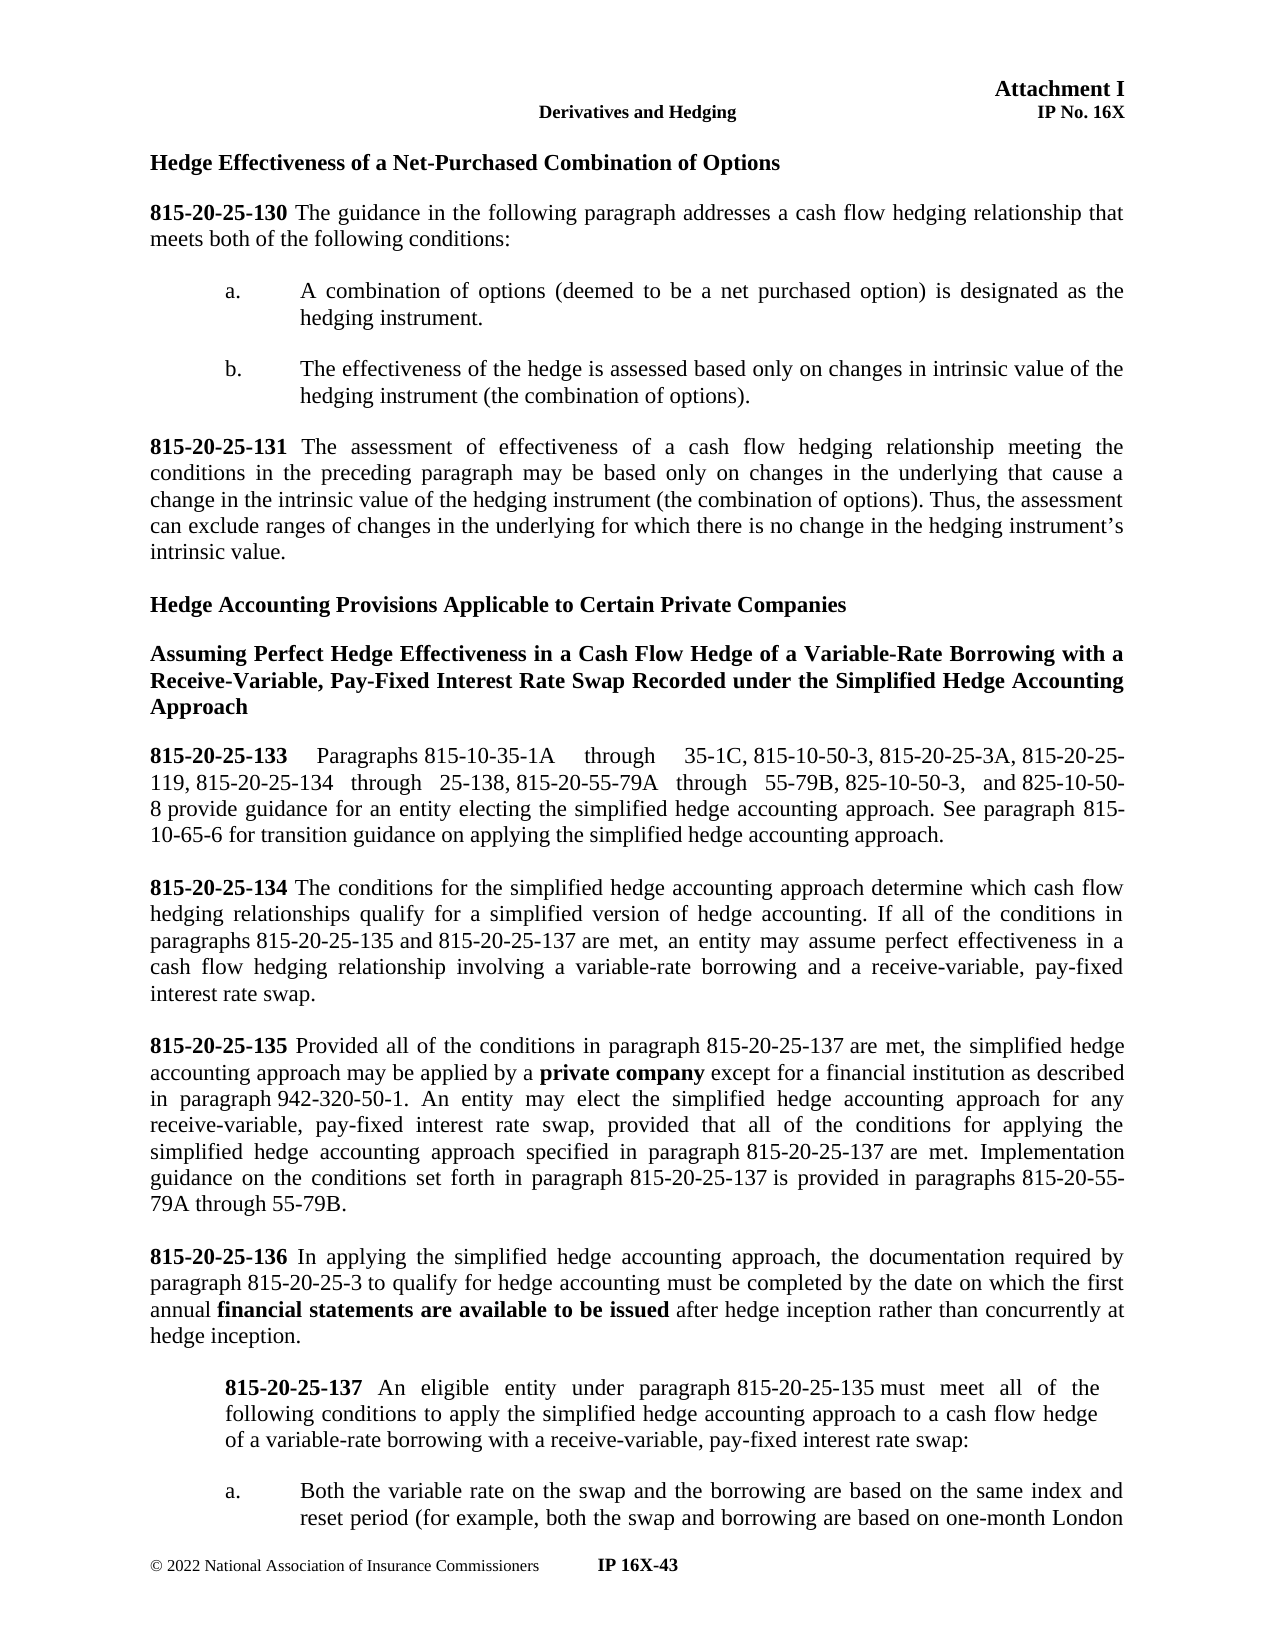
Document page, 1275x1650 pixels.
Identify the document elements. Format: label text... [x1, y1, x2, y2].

text 815-20-25-131 The assessment of effectiveness of a cash flow hedging relationship meeting the conditions in the preceding paragraph may be based only on changes in the underlying that cause a change in the intrinsic value of the hedging instrument (the combination of options). Thus, the assessment can exclude ranges of changes in the underlying for which there is no change in the hedging instrument’s intrinsic value. [150, 433, 1125, 565]
text b. The effectiveness of the hedge is assessed based only on changes in intrinsic value of the hedging instrument (the combination of options). [225, 355, 1125, 408]
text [225, 1478, 1125, 1530]
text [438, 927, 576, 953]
text 815-20-25-133 Paragraphs 815-10-35-1A through 35-1C, 815-10-50-3, 815-20-25-3A, 815-20-25-119, 815-20-25-134 through 25-138, 815-20-55-79A through 55-79B, 825-10-50-3, and 825-10-50-8 provide guidance for an entity electing the simplified hedge accounting approach. See paragraph 815-10-65-6 for transition guidance on applying the simplified hedge accounting approach. [150, 742, 1125, 848]
text 815-20-25-136 In applying the simplified hedge accounting approach, the documentation required by paragraph 815-20-25-3 to qualify for hedge accounting must be completed by the date on which the first annual financial statements are available to be issued after hedge inception rather than concurrently at hedge inception. [150, 1243, 1125, 1348]
text 815-20-25-130 The guidance in the following paragraph addresses a cash flow hedging relationship that meets both of the following conditions: [150, 198, 1125, 251]
text Hedge Effectiveness of a Net-Purchased Combination of Options [150, 149, 1125, 176]
text a. A combination of options (deemed to be a net purchased option) is designated as the hedging instrument. [225, 278, 1125, 330]
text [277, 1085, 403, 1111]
text Assuming Perfect Hedge Effectiveness in a Cash Flow Hedge of a Variable-Rate Borrowing with a Receive-Variable, Pay-Fixed Interest Rate Swap Recorded under the Simplified Hedge Accounting Approach [150, 640, 1125, 719]
text 815-20-25-134 The conditions for the simplified hedge accounting approach determine which cash flow hedging relationships qualify for a simplified version of hedge accounting. If all of the conditions in paragraphs 815-20-25-135 and 815-20-25-137 are met, an entity may assume perfect effectiveness in a cash flow hedging relationship involving a variable-rate borrowing and a receive-variable, pay-fixed interest rate swap. [150, 979, 1125, 1006]
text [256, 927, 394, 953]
text 815-20-25-135 Provided all of the conditions in paragraph 815-20-25-137 are met, the simplified hedge accounting approach may be applied by a private company except for a financial institution as described in paragraph 942-320-50-1. An entity may elect the simplified hedge accounting approach for any receive-variable, pay-fixed interest rate swap, provided that all of the conditions for applying the simplified hedge accounting approach specified in paragraph 815-20-25-137 are met. Implementation guidance on the conditions set forth in paragraph 815-20-25-137 is provided in paragraphs 815-20-55-79A through 55-79B. [347, 1138, 1125, 1217]
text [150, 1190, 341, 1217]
text 815-20-25-137 An eligible entity under paragraph 815-20-25-135 must meet all of the following conditions to apply the simplified hedge accounting approach to a cash flow hedge of a variable-rate borrowing with a receive-variable, pay-fixed interest rate swap: [225, 1373, 1100, 1453]
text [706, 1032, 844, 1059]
text Hedge Accounting Provisions Applicable to Certain Private Companies [150, 591, 1125, 617]
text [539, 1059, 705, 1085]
